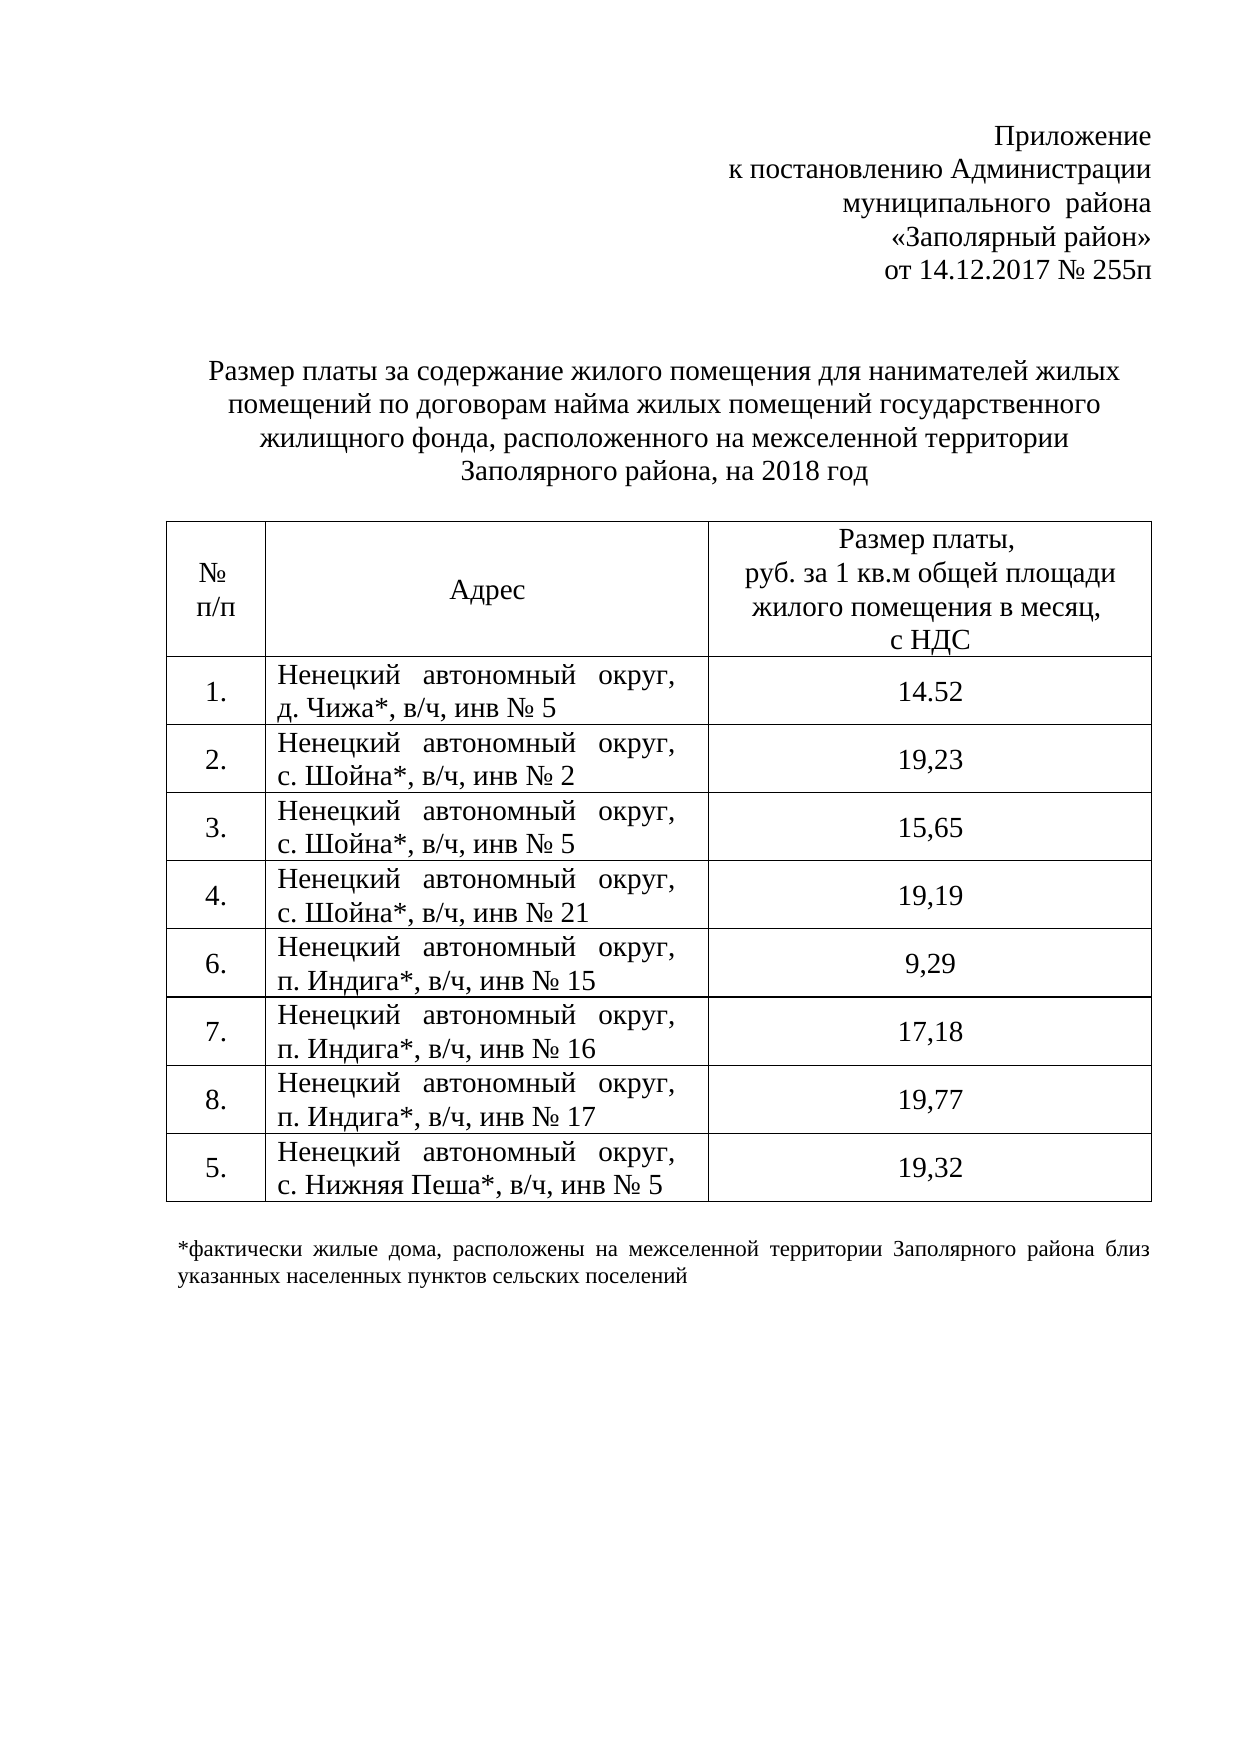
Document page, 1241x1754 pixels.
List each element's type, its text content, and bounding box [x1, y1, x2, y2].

table_cell 15,65 [709, 793, 1151, 860]
table_header № п/п [167, 522, 265, 656]
table_cell 9,29 [709, 929, 1151, 996]
text «Заполярный район» [177, 219, 1152, 252]
table_cell Ненецкий автономный округ, д. Чижа*, в/ч, инв № 5 [266, 657, 708, 724]
table_header Размер платы, руб. за 1 кв.м общей площади жилого помещения в месяц, с НДС [709, 522, 1151, 656]
table_cell 19,77 [709, 1066, 1151, 1133]
table_cell Ненецкий автономный округ, п. Индига*, в/ч, инв № 15 [266, 929, 708, 996]
table_cell 8. [167, 1066, 265, 1133]
text Размер платы за содержание жилого помещения для нанимателей жилых помещений по договорам найма жилых помещений государственного жилищного фонда, расположенного на межселенной территории [177, 353, 1152, 453]
table_cell 6. [167, 929, 265, 996]
text Заполярного района, на 2018 год [177, 453, 1152, 487]
table_cell 2. [167, 725, 265, 792]
text *фактически жилые дома, расположены на межселенной территории Заполярного района близ указанных населенных пунктов сельских поселений [177, 1235, 1152, 1288]
table_cell 1. [167, 657, 265, 724]
table_cell 19,32 [709, 1134, 1151, 1201]
table_cell 4. [167, 861, 265, 928]
table_cell 7. [167, 998, 265, 1064]
table_cell Ненецкий автономный округ, с. Нижняя Пеша*, в/ч, инв № 5 [266, 1134, 708, 1201]
table_cell Ненецкий автономный округ, с. Шойна*, в/ч, инв № 5 [266, 793, 708, 860]
table_cell 14.52 [709, 657, 1151, 724]
table_cell 19,19 [709, 861, 1151, 928]
text муниципального района [177, 185, 1152, 219]
table_cell 19,23 [709, 725, 1151, 792]
table_cell Ненецкий автономный округ, п. Индига*, в/ч, инв № 17 [266, 1066, 708, 1133]
table_cell Ненецкий автономный округ, с. Шойна*, в/ч, инв № 2 [266, 725, 708, 792]
text Приложение [177, 118, 1152, 152]
table_header Адрес [266, 522, 708, 656]
table_cell Ненецкий автономный округ, п. Индига*, в/ч, инв № 16 [266, 998, 708, 1064]
table_cell 17,18 [709, 998, 1151, 1064]
table_cell Ненецкий автономный округ, с. Шойна*, в/ч, инв № 21 [266, 861, 708, 928]
text от 14.12.2017 № 255п [177, 252, 1152, 286]
text к постановлению Администрации [177, 152, 1152, 185]
table_cell 3. [167, 793, 265, 860]
table_cell 5. [167, 1134, 265, 1201]
